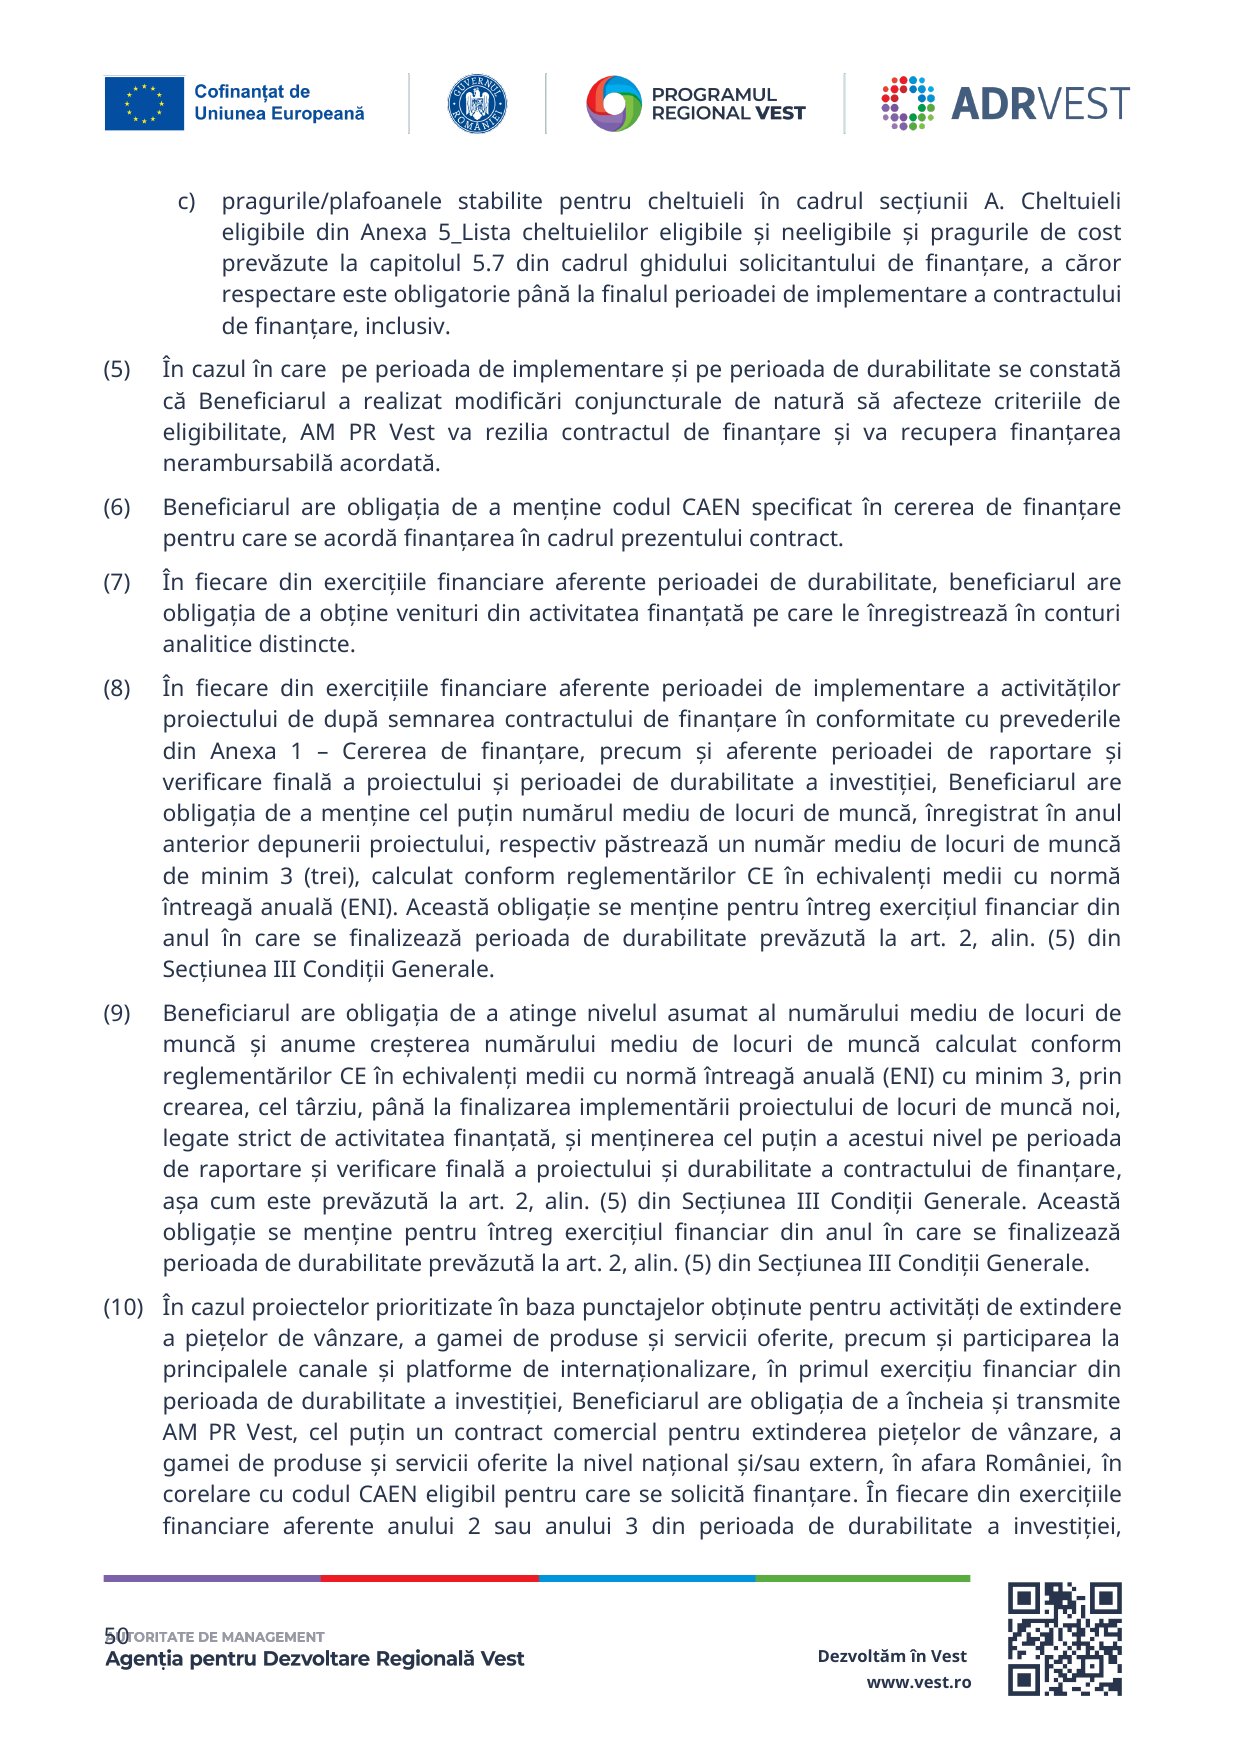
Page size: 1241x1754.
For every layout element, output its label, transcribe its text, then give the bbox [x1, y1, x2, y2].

list În fiecare din exercițiile financiare aferente perioadei de implementare a activităților proiectului de după semnarea contractului de finanțare în conformitate cu prevederile din Anexa 1 – Cererea de finanțare, precum și aferente perioadei de raportare și verificare finală a proiectului și perioadei de durabilitate a investiției, Beneficiarul are obligația de a menține cel puțin numărul mediu de locuri de muncă, înregistrat în anul anterior depunerii proiectului, respectiv păstrează un număr mediu de locuri de muncă de minim 3 (trei), calculat conform reglementărilor CE în echivalenți medii cu normă întreagă anuală (ENI). Această obligație se menține pentru întreg exercițiul financiar din anul în care se finalizează perioada de durabilitate prevăzută la art. 2, alin. (5) din Secțiunea III Condiții Generale. [103, 672, 1122, 984]
list Beneficiarul are obligația de a menține codul CAEN specificat în cererea de finanțare pentru care se acordă finanțarea în cadrul prezentului contract. [103, 491, 1122, 553]
picture [1000, 1574, 1131, 1705]
list pragurile/plafoanele stabilite pentru cheltuieli în cadrul secțiunii A. Cheltuieli eligibile din Anexa 5_Lista cheltuielilor eligibile și neeligibile și pragurile de cost prevăzute la capitolul 5.7 din cadrul ghidului solicitantului de finanțare, a căror respectare este obligatorie până la finalul perioadei de implementare a contractului de finanțare, inclusiv. [177, 184, 1122, 341]
list În fiecare din exercițiile financiare aferente perioadei de durabilitate, beneficiarul are obligația de a obține venituri din activitatea finanțată pe care le înregistrează în conturi analitice distincte. [103, 566, 1122, 659]
picture [103, 73, 1131, 134]
list Beneficiarul are obligația de a atinge nivelul asumat al numărului mediu de locuri de muncă și anume creșterea numărului mediu de locuri de muncă calculat conform reglementărilor CE în echivalenți medii cu normă întreagă anuală (ENI) cu minim 3, prin crearea, cel târziu, până la finalizarea implementării proiectului de locuri de muncă noi, legate strict de activitatea finanțată, și menținerea cel puțin a acestui nivel pe perioada de raportare și verificare finală a proiectului și durabilitate a contractului de finanțare, așa cum este prevăzută la art. 2, alin. (5) din Secțiunea III Condiții Generale. Această obligație se menține pentru întreg exercițiul financiar din anul în care se finalizează perioada de durabilitate prevăzută la art. 2, alin. (5) din Secțiunea III Condiții Generale. [103, 997, 1122, 1278]
list În cazul în care pe perioada de implementare și pe perioada de durabilitate se constată că Beneficiarul a realizat modificări conjuncturale de natură să afecteze criteriile de eligibilitate, AM PR Vest va rezilia contractul de finanțare și va recupera finanțarea nerambursabilă acordată. [103, 353, 1122, 478]
